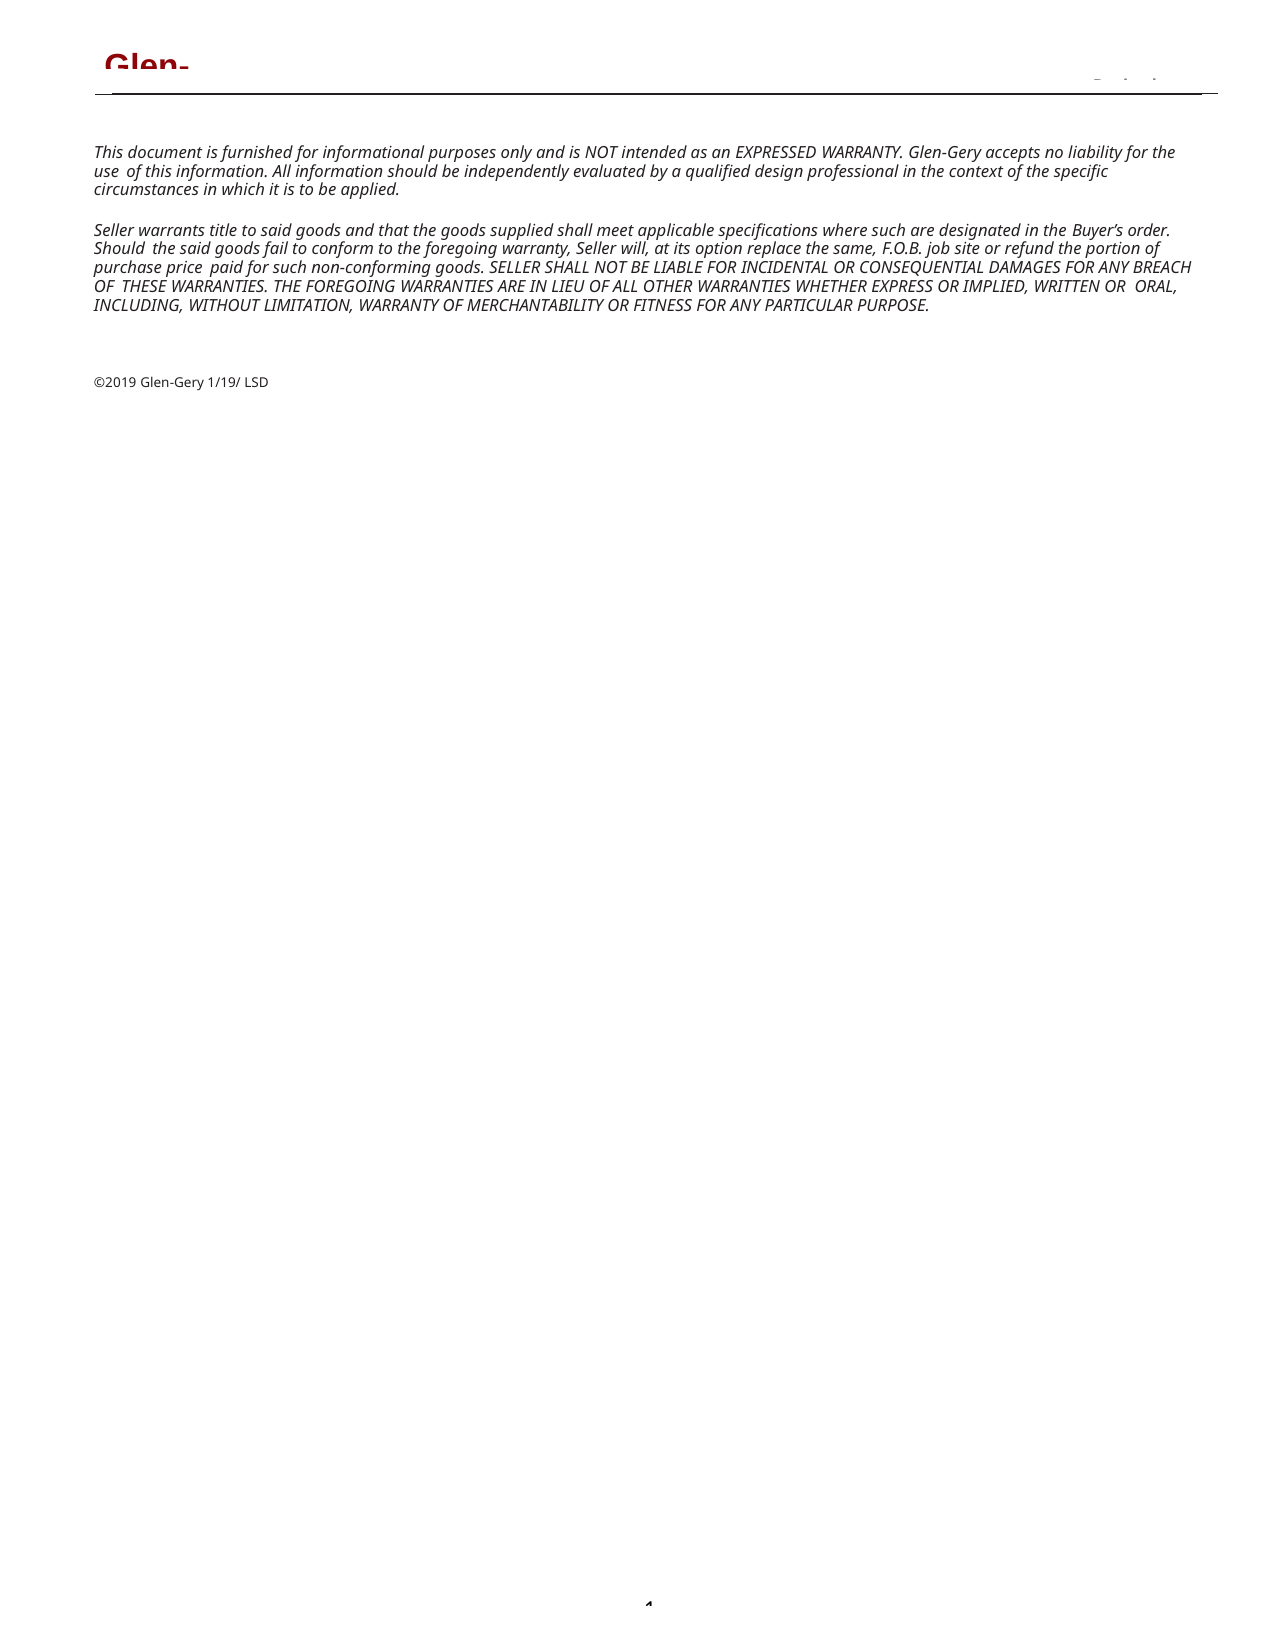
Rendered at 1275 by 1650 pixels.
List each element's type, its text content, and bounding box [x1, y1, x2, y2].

text Seller warrants title to said goods and that the goods supplied shall meet applicable specifications where such are designated in the Buyer’s order. Should the said goods fail to conform to the foregoing warranty, Seller will, at its option replace the same, F.O.B. job site or refund the portion of purchase price paid for such non-conforming goods. SELLER SHALL NOT BE LIABLE FOR INCIDENTAL OR CONSEQUENTIAL DAMAGES FOR ANY BREACH OF THESE WARRANTIES. THE FOREGOING WARRANTIES ARE IN LIEU OF ALL OTHER WARRANTIES WHETHER EXPRESS OR IMPLIED, WRITTEN OR ORAL, INCLUDING, WITHOUT LIMITATION, WARRANTY OF MERCHANTABILITY OR FITNESS FOR ANY PARTICULAR PURPOSE. [94, 221, 1198, 315]
text ©2019 Glen-Gery 1/19/ LSD [94, 373, 1212, 391]
text This document is furnished for informational purposes only and is NOT intended as an EXPRESSED WARRANTY. Glen-Gery accepts no liability for the use of this information. All information should be independently evaluated by a qualified design professional in the context of the specific circumstances in which it is to be applied. [94, 143, 1198, 199]
